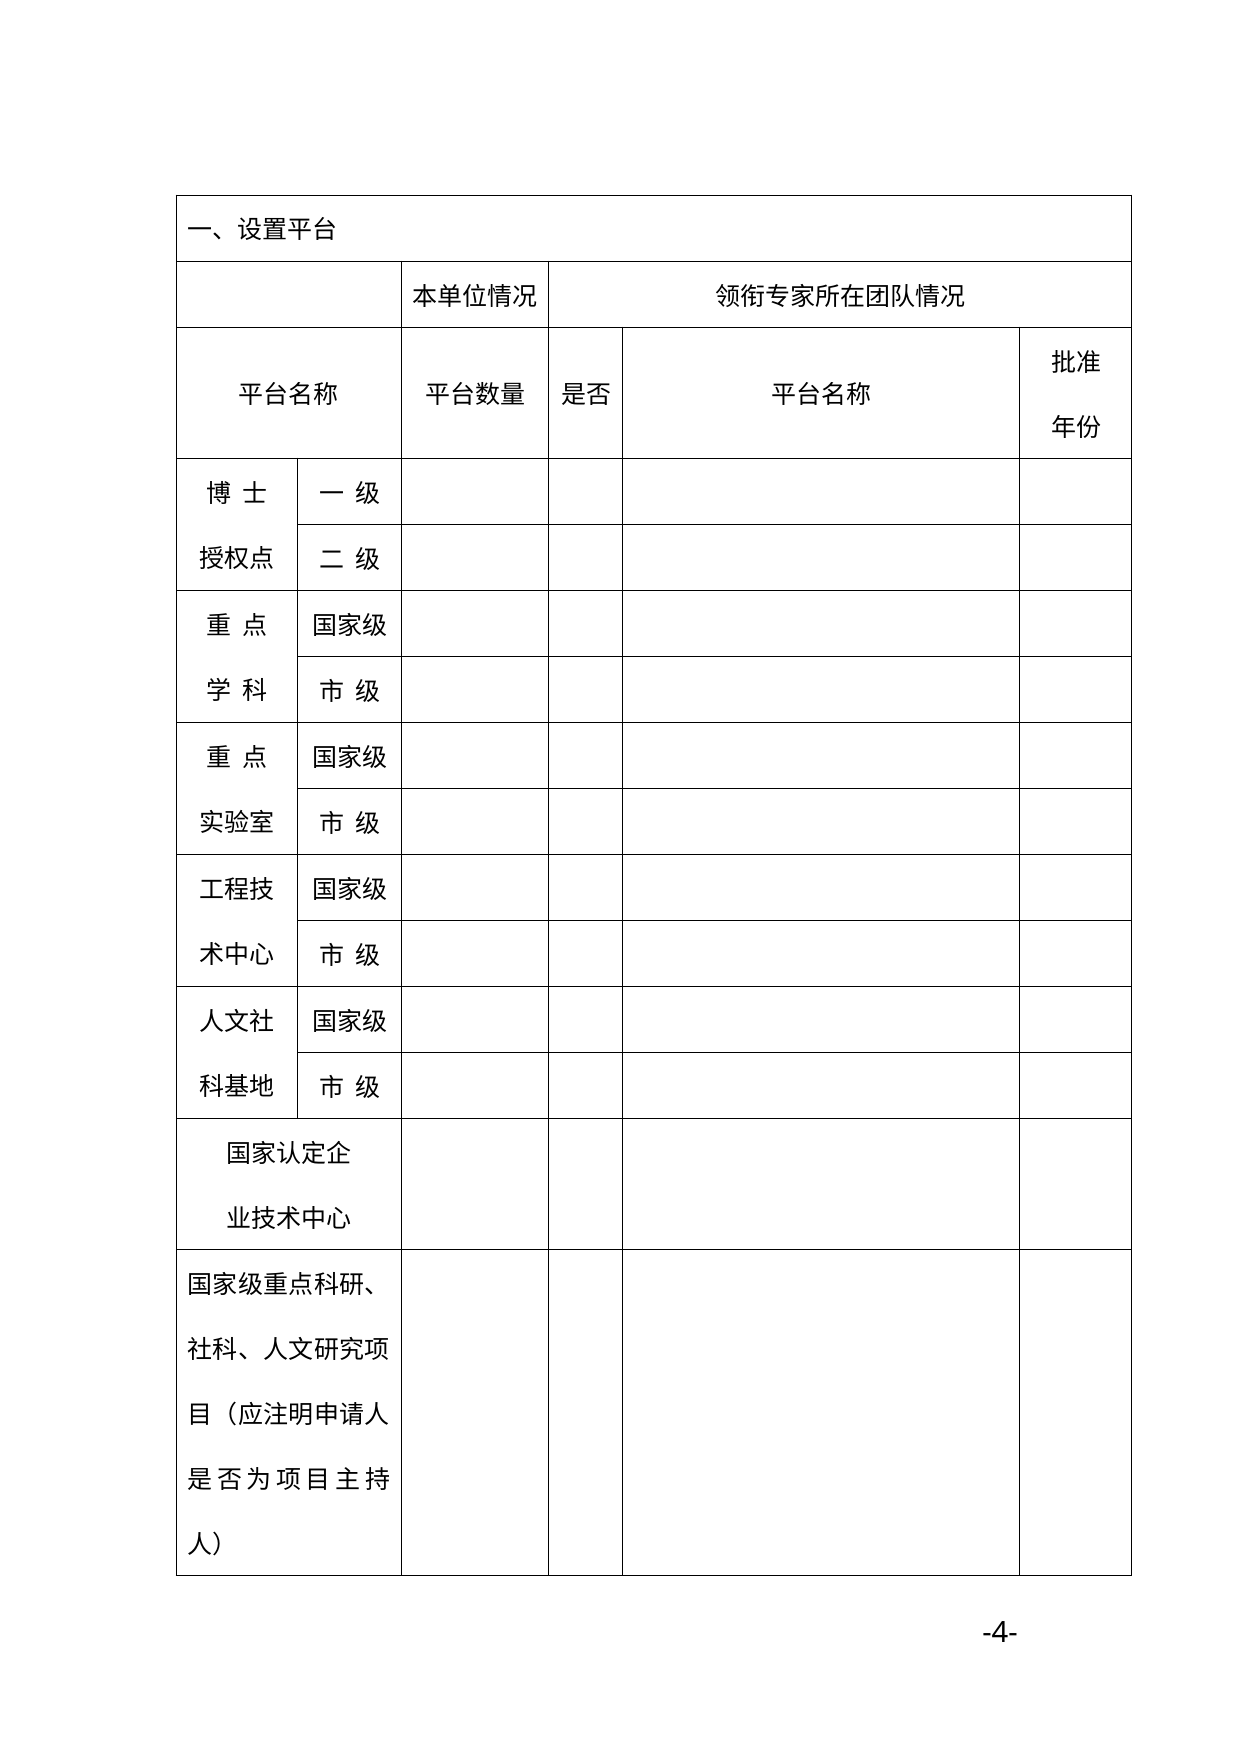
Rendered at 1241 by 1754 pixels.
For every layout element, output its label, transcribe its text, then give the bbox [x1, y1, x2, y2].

table_cell [402, 1053, 548, 1118]
table_cell [549, 789, 622, 854]
table_cell 国家级 [298, 987, 401, 1052]
table_cell [1020, 1119, 1131, 1249]
table_cell [1020, 987, 1131, 1052]
table_cell 工程技 术中心 [177, 855, 297, 986]
table_cell [1020, 855, 1131, 920]
table_cell [549, 723, 622, 788]
table_cell [402, 525, 548, 590]
table_cell [623, 591, 1019, 656]
table_cell [623, 525, 1019, 590]
table_cell 是否 [549, 328, 622, 458]
table_cell 国家级 [298, 723, 401, 788]
table_cell [1020, 1053, 1131, 1118]
table_cell [549, 921, 622, 986]
table_cell 重 点 学 科 [177, 591, 297, 722]
table_cell [623, 1250, 1019, 1575]
table_cell [549, 591, 622, 656]
table_cell [1020, 921, 1131, 986]
table_cell [549, 1119, 622, 1249]
table_cell 平台名称 [623, 328, 1019, 458]
table_cell [402, 789, 548, 854]
table_cell [549, 657, 622, 722]
table_cell [402, 987, 548, 1052]
table_cell 平台数量 [402, 328, 548, 458]
table_cell [623, 1119, 1019, 1249]
table_cell 人文社 科基地 [177, 987, 297, 1118]
table_cell [402, 855, 548, 920]
table_cell [623, 987, 1019, 1052]
table_cell 市 级 [298, 657, 401, 722]
table_cell 国家级 [298, 591, 401, 656]
table_cell [623, 1053, 1019, 1118]
table_cell [1020, 525, 1131, 590]
table_cell [402, 723, 548, 788]
table_cell 国家级重点科研、社科、人文研究项目（应注明申请人是否为项目主持人） [177, 1250, 401, 1575]
table_cell [1020, 459, 1131, 524]
table_cell [623, 657, 1019, 722]
table_cell 市 级 [298, 921, 401, 986]
table_cell 二 级 [298, 525, 401, 590]
table_cell 市 级 [298, 789, 401, 854]
table_cell [549, 987, 622, 1052]
table_cell [402, 1250, 548, 1575]
table_header 一、设置平台 [177, 196, 1131, 261]
table_cell [549, 1250, 622, 1575]
table_cell [402, 459, 548, 524]
table_cell 平台名称 [177, 328, 401, 458]
table_cell [402, 657, 548, 722]
table_cell 领衔专家所在团队情况 [549, 262, 1131, 327]
table_cell [549, 459, 622, 524]
table_cell 本单位情况 [402, 262, 548, 327]
table_cell 博 士 授权点 [177, 459, 297, 590]
table_cell [1020, 591, 1131, 656]
table_cell [402, 591, 548, 656]
table_cell [623, 459, 1019, 524]
table_cell [623, 921, 1019, 986]
table_cell [1020, 657, 1131, 722]
table_cell [402, 921, 548, 986]
table_cell [549, 525, 622, 590]
table_cell [549, 1053, 622, 1118]
table_cell 一 级 [298, 459, 401, 524]
table_cell [623, 723, 1019, 788]
table_cell [623, 855, 1019, 920]
table_cell [402, 1119, 548, 1249]
table_cell [549, 855, 622, 920]
table_cell 国家认定企 业技术中心 [177, 1119, 401, 1249]
table_cell 批准 年份 [1020, 328, 1131, 458]
table_cell [623, 789, 1019, 854]
table_cell [1020, 723, 1131, 788]
table_cell 国家级 [298, 855, 401, 920]
table_cell [1020, 1250, 1131, 1575]
table_cell 市 级 [298, 1053, 401, 1118]
table_cell [177, 262, 401, 327]
table_cell [1020, 789, 1131, 854]
table_cell 重 点 实验室 [177, 723, 297, 854]
